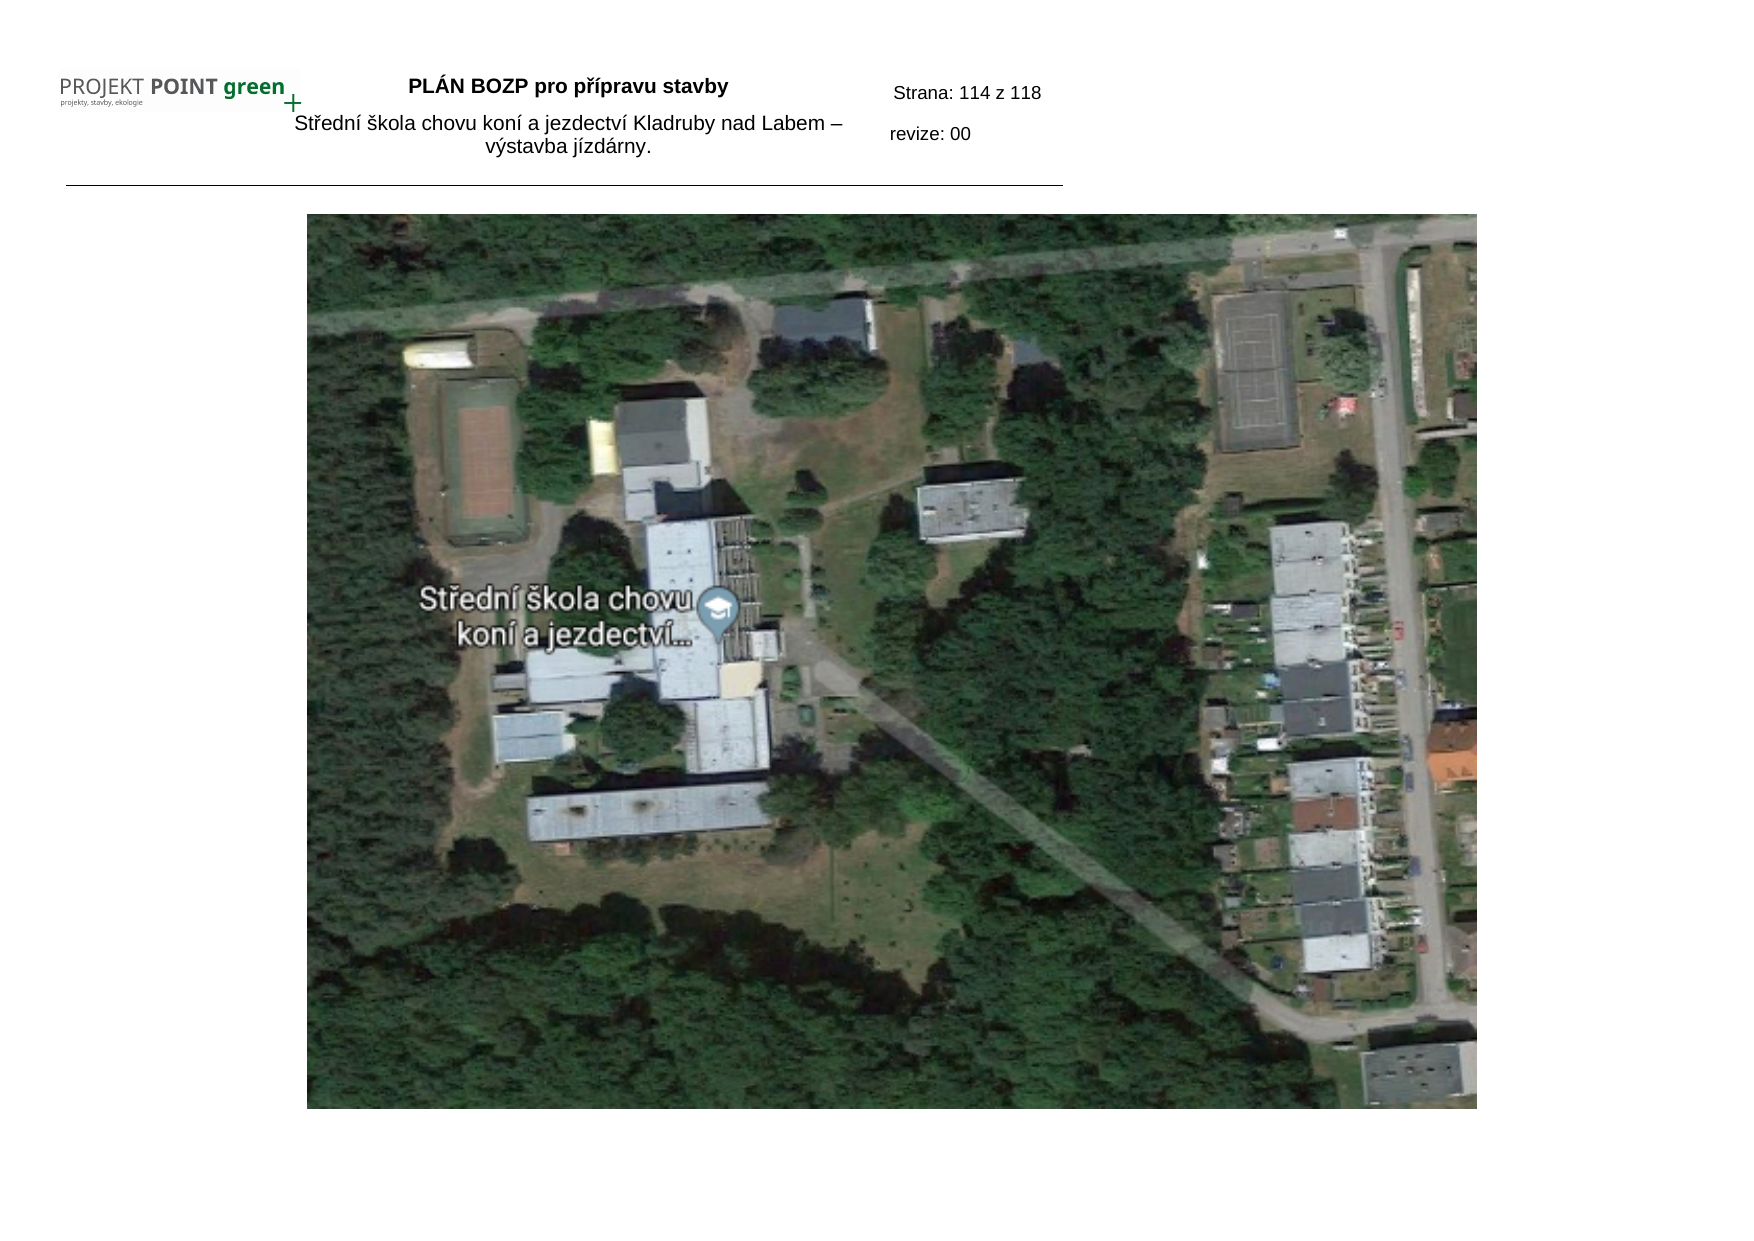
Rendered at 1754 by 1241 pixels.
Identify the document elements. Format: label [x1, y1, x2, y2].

picture [307, 214, 1477, 1109]
picture [59, 69, 302, 112]
